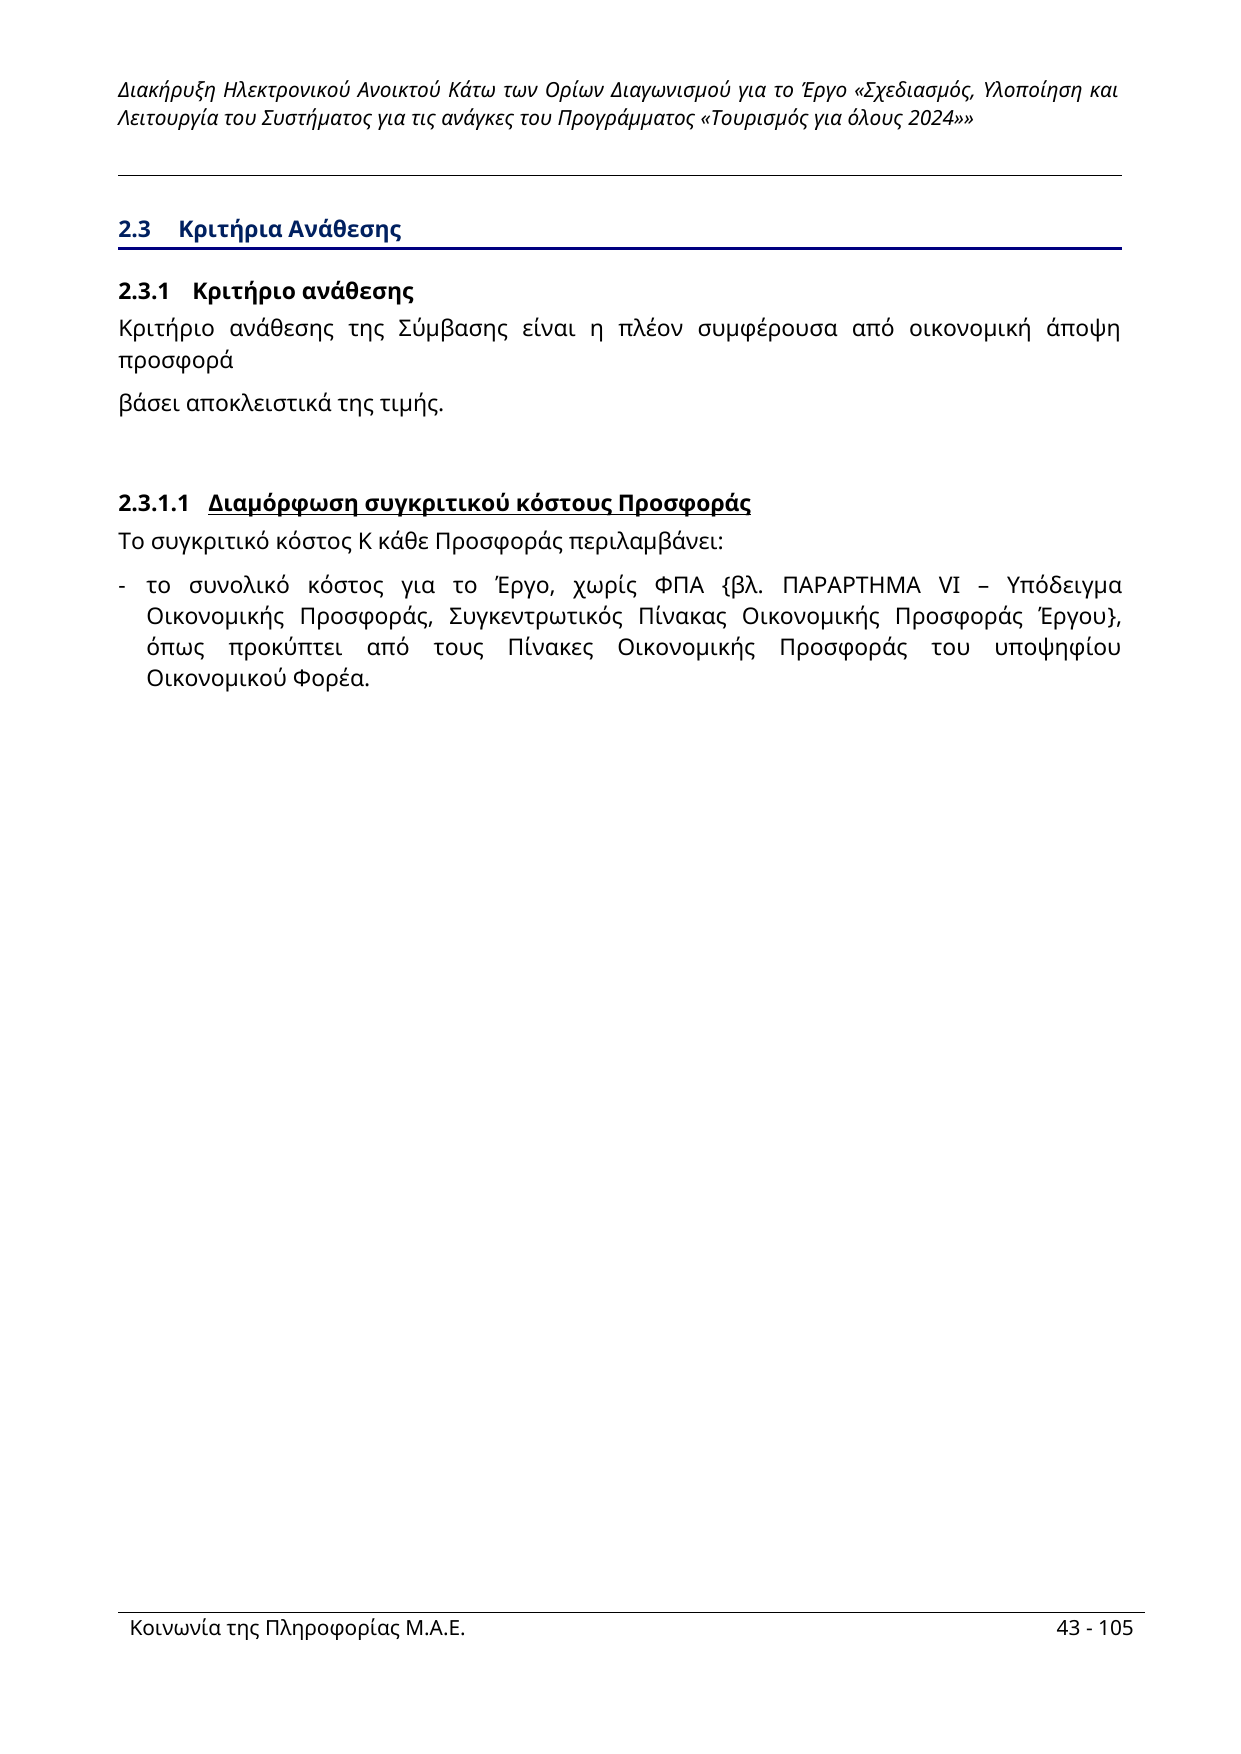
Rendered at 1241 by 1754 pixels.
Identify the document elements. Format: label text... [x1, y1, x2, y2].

subtitle Κριτήρια Ανάθεσης [118, 213, 1122, 247]
subtitle Διαμόρφωση συγκριτικού κόστους Προσφοράς [118, 487, 1122, 519]
list το συνολικό κόστος για το Έργο, χωρίς ΦΠΑ {βλ. ΠΑΡΑΡΤΗΜΑ VI – Υπόδειγμα Οικονομικής Προσφοράς, Συγκεντρωτικός Πίνακας Οικονομικής Προσφοράς Έργου}, όπως προκύπτει από τους Πίνακες Οικονομικής Προσφοράς του υποψηφίου Οικονομικού Φορέα. [118, 569, 1122, 694]
text Το συγκριτικό κόστος Κ κάθε Προσφοράς περιλαμβάνει: [118, 525, 1122, 556]
text βάσει αποκλειστικά της τιμής. [118, 387, 1122, 419]
subtitle Κριτήριο ανάθεσης [118, 275, 1122, 306]
text Κριτήριο ανάθεσης της Σύμβασης είναι η πλέον συμφέρουσα από οικονομική άποψη προσφορά [118, 312, 1122, 375]
